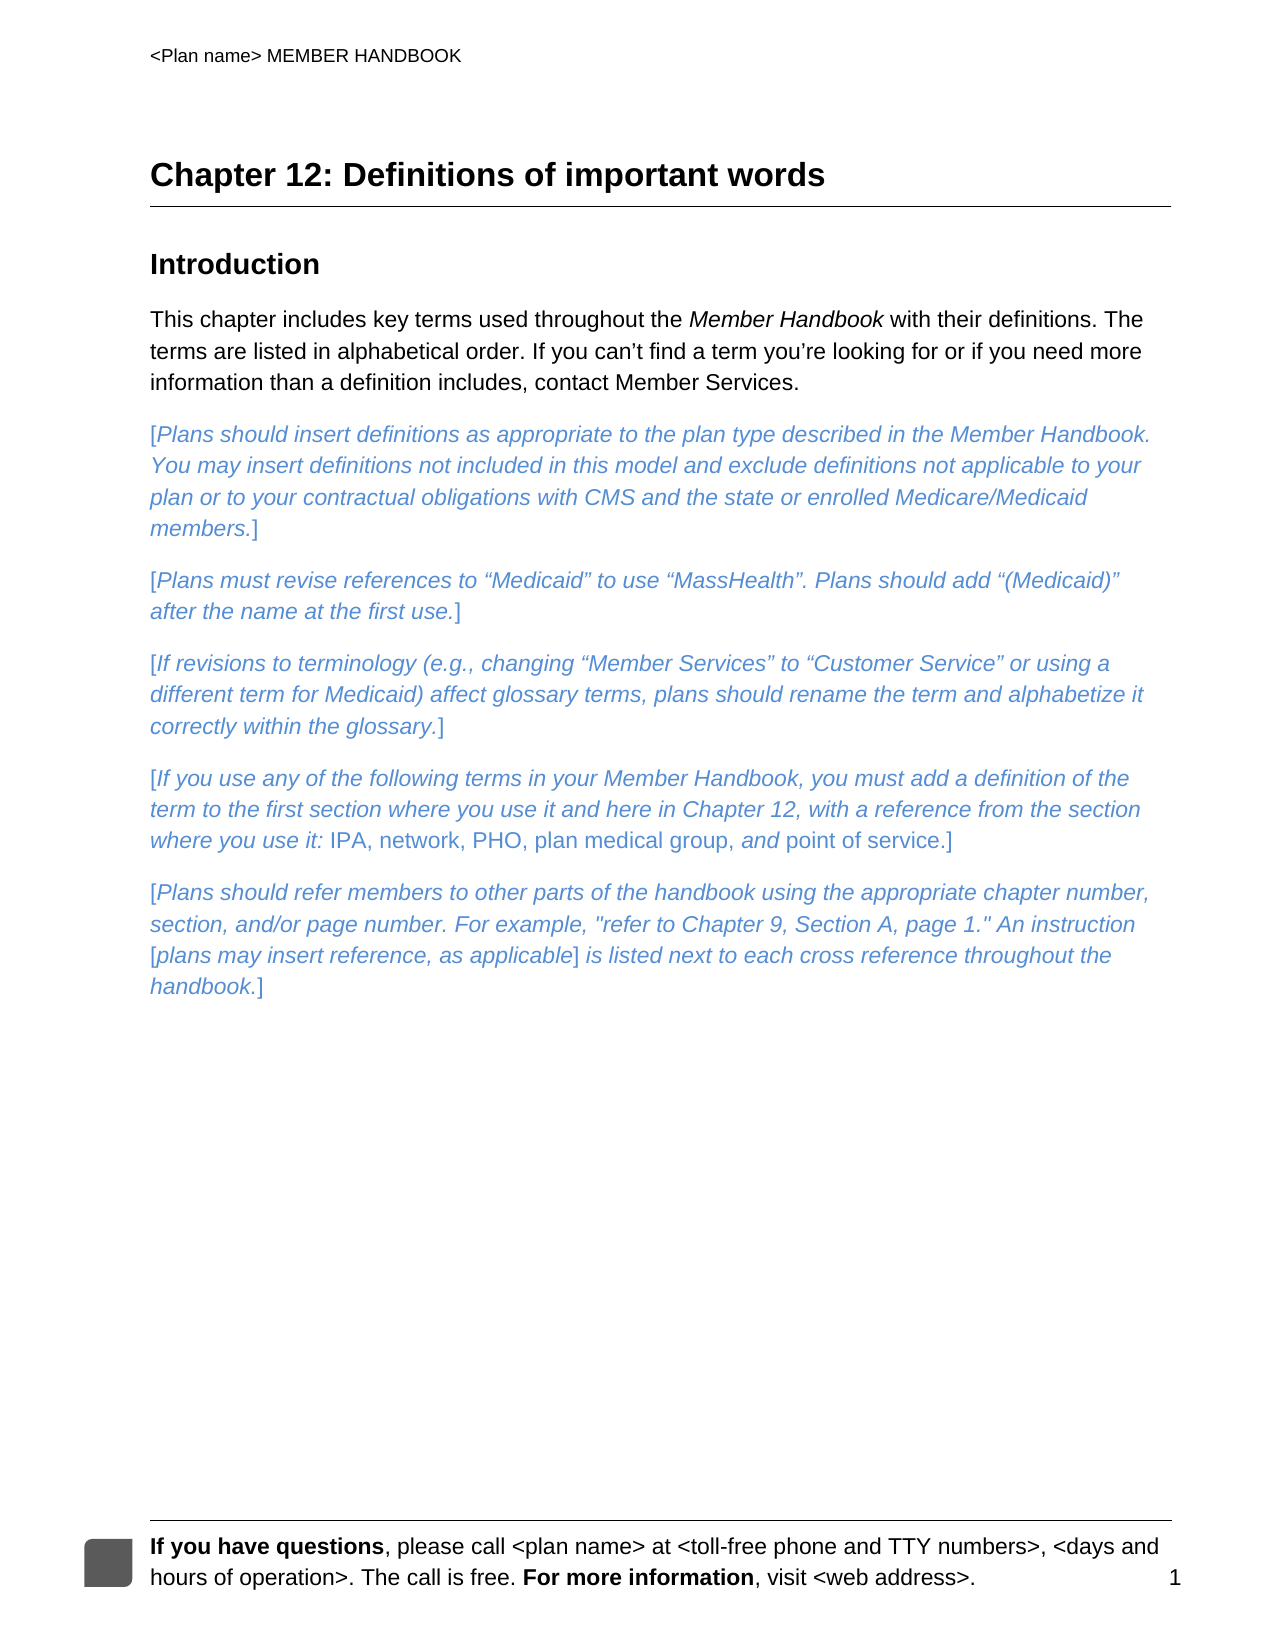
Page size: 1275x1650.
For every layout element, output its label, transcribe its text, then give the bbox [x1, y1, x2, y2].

text This chapter includes key terms used throughout the Member Handbook with their definitions. The terms are listed in alphabetical order. If you can’t find a term you’re looking for or if you need more information than a definition includes, contact Member Services. [150, 303, 1171, 397]
text [Plans should insert definitions as appropriate to the plan type described in the Member Handbook. You may insert definitions not included in this model and exclude definitions not applicable to your plan or to your contractual obligations with CMS and the state or enrolled Medicare/Medicaid members.] [150, 417, 1171, 542]
text [Plans must revise references to “Medicaid” to use “MassHealth”. Plans should add “(Medicaid)” after the name at the first use.] [150, 563, 1171, 626]
text [Plans should refer members to other parts of the handbook using the appropriate chapter number, section, and/or page number. For example, "refer to Chapter 9, Section A, page 1." An instruction [plans may insert reference, as applicable] is listed next to each cross reference throughout the handbook.] [150, 876, 1171, 1001]
text Introduction [150, 244, 1171, 282]
text [If you use any of the following terms in your Member Handbook, you must add a definition of the term to the first section where you use it and here in Chapter 12, with a reference from the section where you use it: IPA, network, PHO, plan medical group, and point of service.] [150, 761, 1171, 855]
text Chapter 12: Definitions of important words [150, 156, 1171, 206]
text [If revisions to terminology (e.g., changing “Member Services” to “Customer Service” or using a different term for Medicaid) affect glossary terms, plans should rename the term and alphabetize it correctly within the glossary.] [150, 647, 1171, 740]
